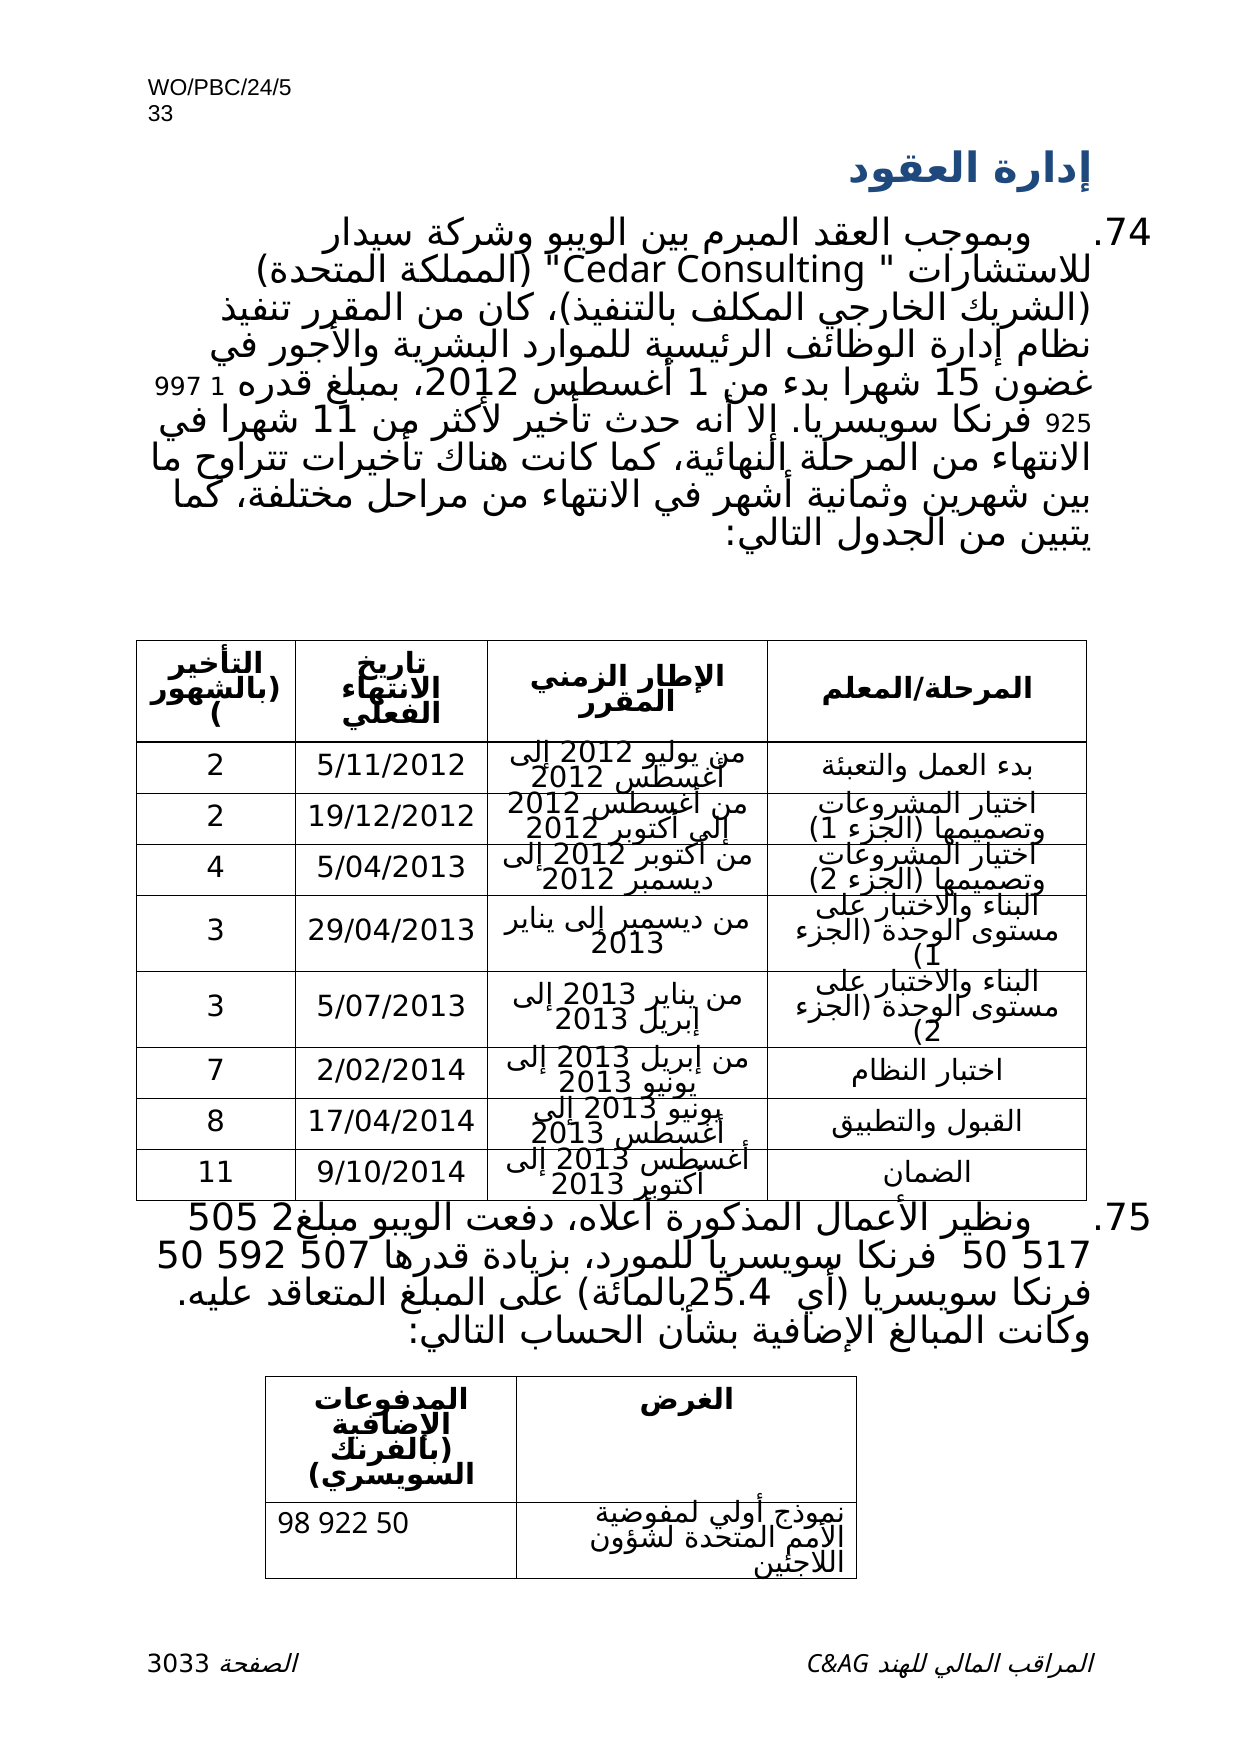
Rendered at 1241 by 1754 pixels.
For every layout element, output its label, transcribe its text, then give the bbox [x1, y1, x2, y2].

table_cell من إبريل 2013 إلى يونيو 2013 [488, 1048, 767, 1098]
list ونظير الأعمال المذكورة أعلاه، دفعت الويبو مبلغ2 505 517 50 فرنكا سويسريا للمورد، بزيادة قدرها 507 592 50 فرنكا سويسريا (أي 25.4بالمائة) على المبلغ المتعاقد عليه. وكانت المبالغ الإضافية بشأن الحساب التالي: [148, 1201, 1093, 1351]
table_cell الضمان [768, 1150, 1086, 1200]
table_cell 2 [137, 743, 295, 792]
table_cell 3 [137, 896, 295, 971]
table_cell من يناير 2013 إلى إبريل 2013 [488, 972, 767, 1047]
table_cell 4 [137, 845, 295, 894]
table_cell من أكتوبر 2012 إلى ديسمبر 2012 [488, 845, 767, 894]
table_cell القبول والتطبيق [768, 1099, 1086, 1149]
table_cell من أغسطس 2012 إلى أكتوبر 2012 [488, 794, 767, 843]
table_header الغرض [517, 1377, 856, 1502]
table_cell 19/12/2012 [296, 794, 487, 843]
table_header الإطار الزمني المقرر [488, 641, 767, 741]
table_cell 5/07/2013 [296, 972, 487, 1047]
table_cell 17/04/2014 [296, 1099, 487, 1149]
table_cell 11 [137, 1150, 295, 1200]
text إدارة العقود [148, 153, 954, 190]
table_cell 2/02/2014 [296, 1048, 487, 1098]
table_cell من يوليو 2012 إلى أغسطس 2012 [488, 743, 767, 792]
table_cell 5/04/2013 [296, 845, 487, 894]
table_cell اختيار المشروعات وتصميمها (الجزء 2) [768, 845, 1086, 894]
table_cell 5/11/2012 [296, 743, 487, 792]
table_cell 29/04/2013 [296, 896, 487, 971]
table_header المرحلة/المعلم [768, 641, 1086, 741]
text إدارة العقود [887, 153, 1093, 190]
table_cell 2 [137, 794, 295, 843]
table_cell يونيو 2013 إلى أغسطس 2013 [488, 1099, 767, 1149]
table_cell اختيار المشروعات وتصميمها (الجزء 1) [768, 794, 1086, 843]
table_header المدفوعات الإضافية (بالفرنك السويسري) [266, 1377, 516, 1502]
table_header التأخير (بالشهور) [137, 641, 295, 741]
table_cell 3 [137, 972, 295, 1047]
table_cell البناء والاختبار على مستوى الوحدة (الجزء 2) [768, 972, 1086, 1047]
table_cell البناء والاختبار على مستوى الوحدة (الجزء 1) [768, 896, 1086, 971]
table_cell اختبار النظام [768, 1048, 1086, 1098]
table_cell نموذج أولي لمفوضية الأمم المتحدة لشؤون اللاجئين [517, 1503, 856, 1578]
table_cell 9/10/2014 [296, 1150, 487, 1200]
table_cell من ديسمبر إلى يناير 2013 [488, 896, 767, 971]
list وبموجب العقد المبرم بين الويبو وشركة سيدار للاستشارات " Cedar Consulting" (المملكة المتحدة) (الشريك الخارجي المكلف بالتنفيذ)، كان من المقرر تنفيذ نظام إدارة الوظائف الرئيسية للموارد البشرية والأجور في غضون 15 شهرا بدء من 1 أغسطس 2012، بمبلغ قدره 1 997 925 فرنكا سويسريا. إلا أنه حدث تأخير لأكثر من 11 شهرا في الانتهاء من المرحلة النهائية، كما كانت هناك تأخيرات تتراوح ما بين شهرين وثمانية أشهر في الانتهاء من مراحل مختلفة، كما يتبين من الجدول التالي: [148, 215, 1093, 553]
table_cell 7 [137, 1048, 295, 1098]
table_cell بدء العمل والتعبئة [768, 743, 1086, 792]
table_header تاريخ الانتهاء الفعلي [296, 641, 487, 741]
table_cell 8 [137, 1099, 295, 1149]
table_cell 98 922 50 [266, 1503, 516, 1578]
table_cell أغسطس 2013 إلى أكتوبر 2013 [488, 1150, 767, 1200]
